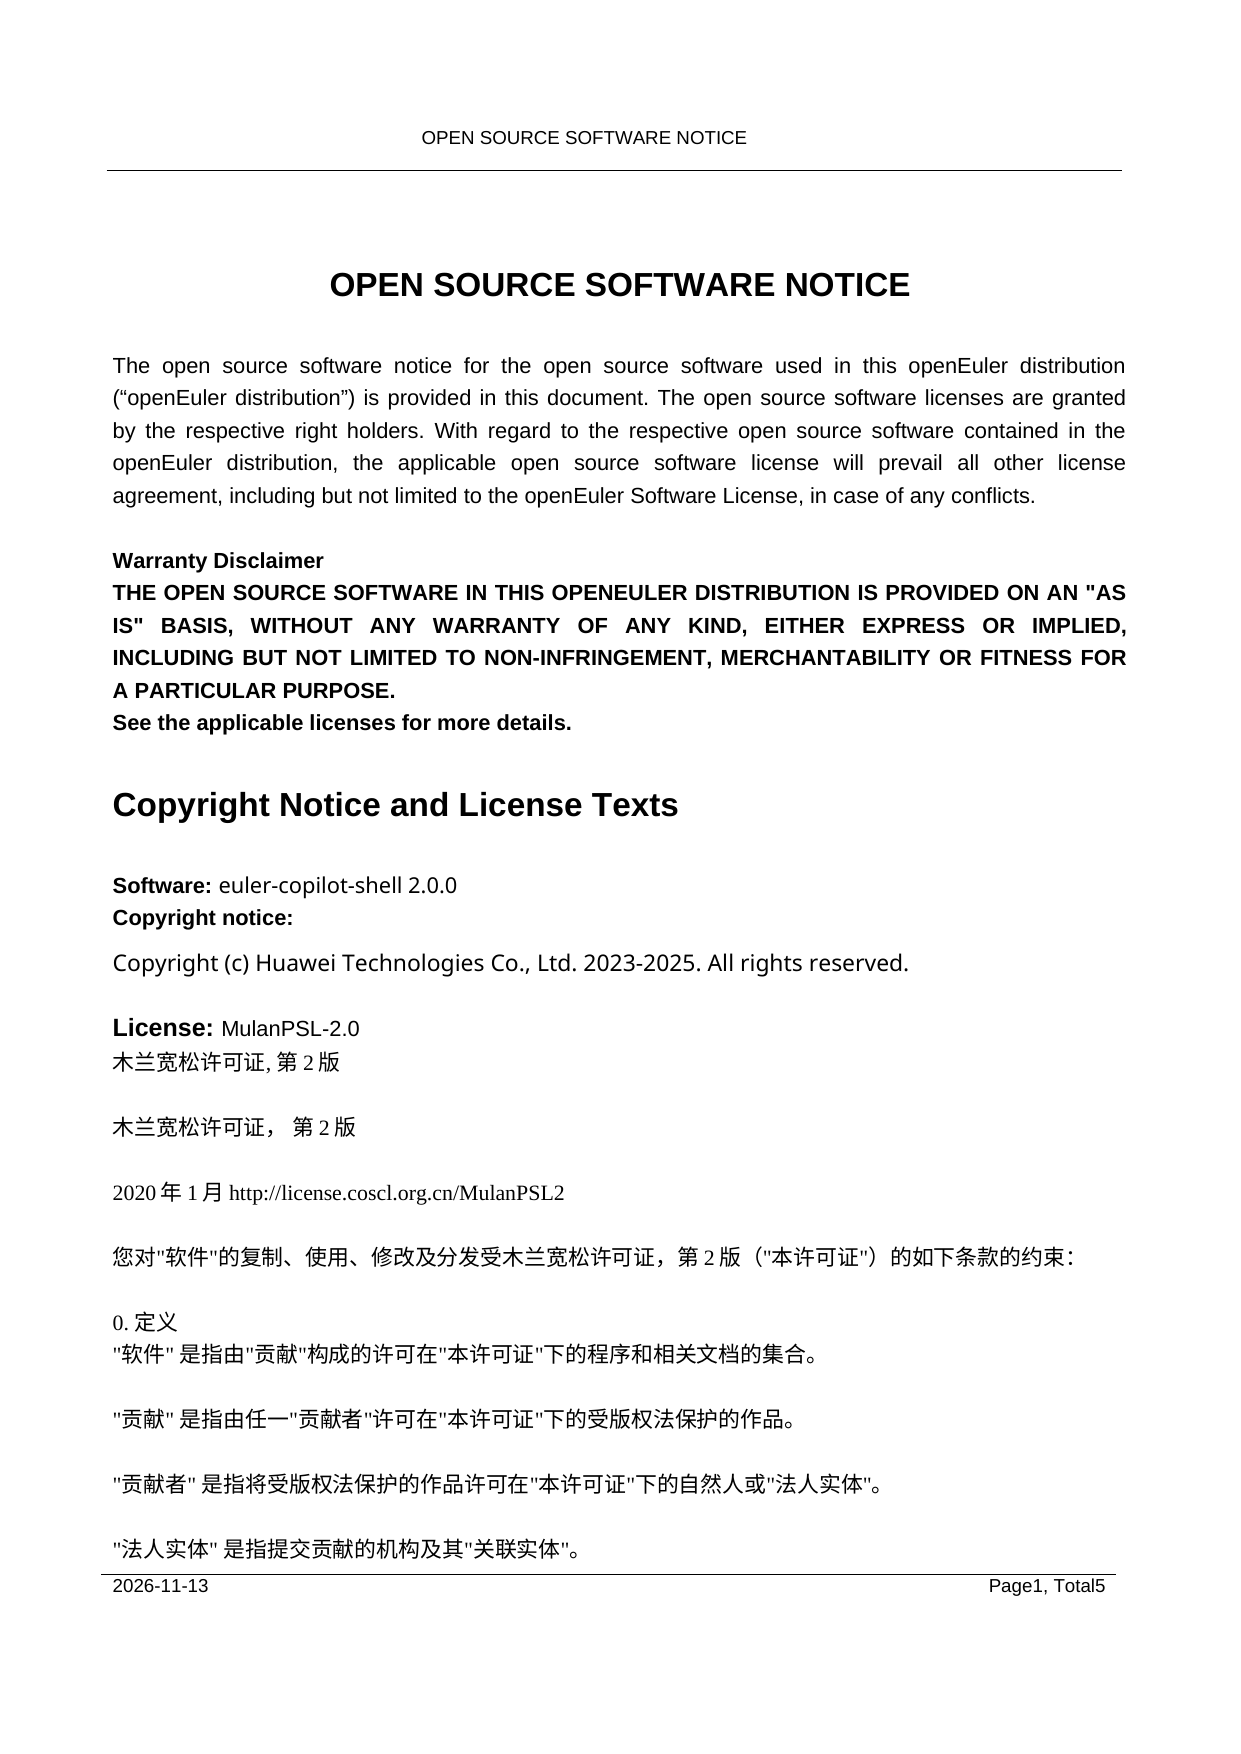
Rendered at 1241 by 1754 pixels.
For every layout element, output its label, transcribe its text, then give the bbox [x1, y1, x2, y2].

text THE OPEN SOURCE SOFTWARE IN THIS OPENEULER DISTRIBUTION IS PROVIDED ON AN "AS IS" BASIS, WITHOUT ANY WARRANTY OF ANY KIND, EITHER EXPRESS OR IMPLIED, INCLUDING BUT NOT LIMITED TO NON-INFRINGEMENT, MERCHANTABILITY OR FITNESS FOR A PARTICULAR PURPOSE. See the applicable licenses for more details. [112, 576, 1128, 739]
text OPEN SOURCE SOFTWARE NOTICE [112, 251, 1128, 316]
text Copyright (c) Huawei Technologies Co., Ltd. 2023-2025. All rights reserved. [112, 947, 1128, 1012]
text License: MulanPSL-2.0 [112, 1012, 1128, 1044]
text Copyright Notice and License Texts [112, 771, 1128, 836]
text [112, 1044, 1128, 1564]
text Copyright notice: [112, 901, 1128, 934]
text Warranty Disclaimer [112, 544, 1128, 576]
title Software: euler-copilot-shell 2.0.0 [112, 869, 1128, 901]
text The open source software notice for the open source software used in this openEuler distribution (“openEuler distribution”) is provided in this document. The open source software licenses are granted by the respective right holders. With regard to the respective open source software contained in the openEuler distribution, the applicable open source software license will prevail all other license agreement, including but not limited to the openEuler Software License, in case of any conflicts. [112, 349, 1128, 511]
